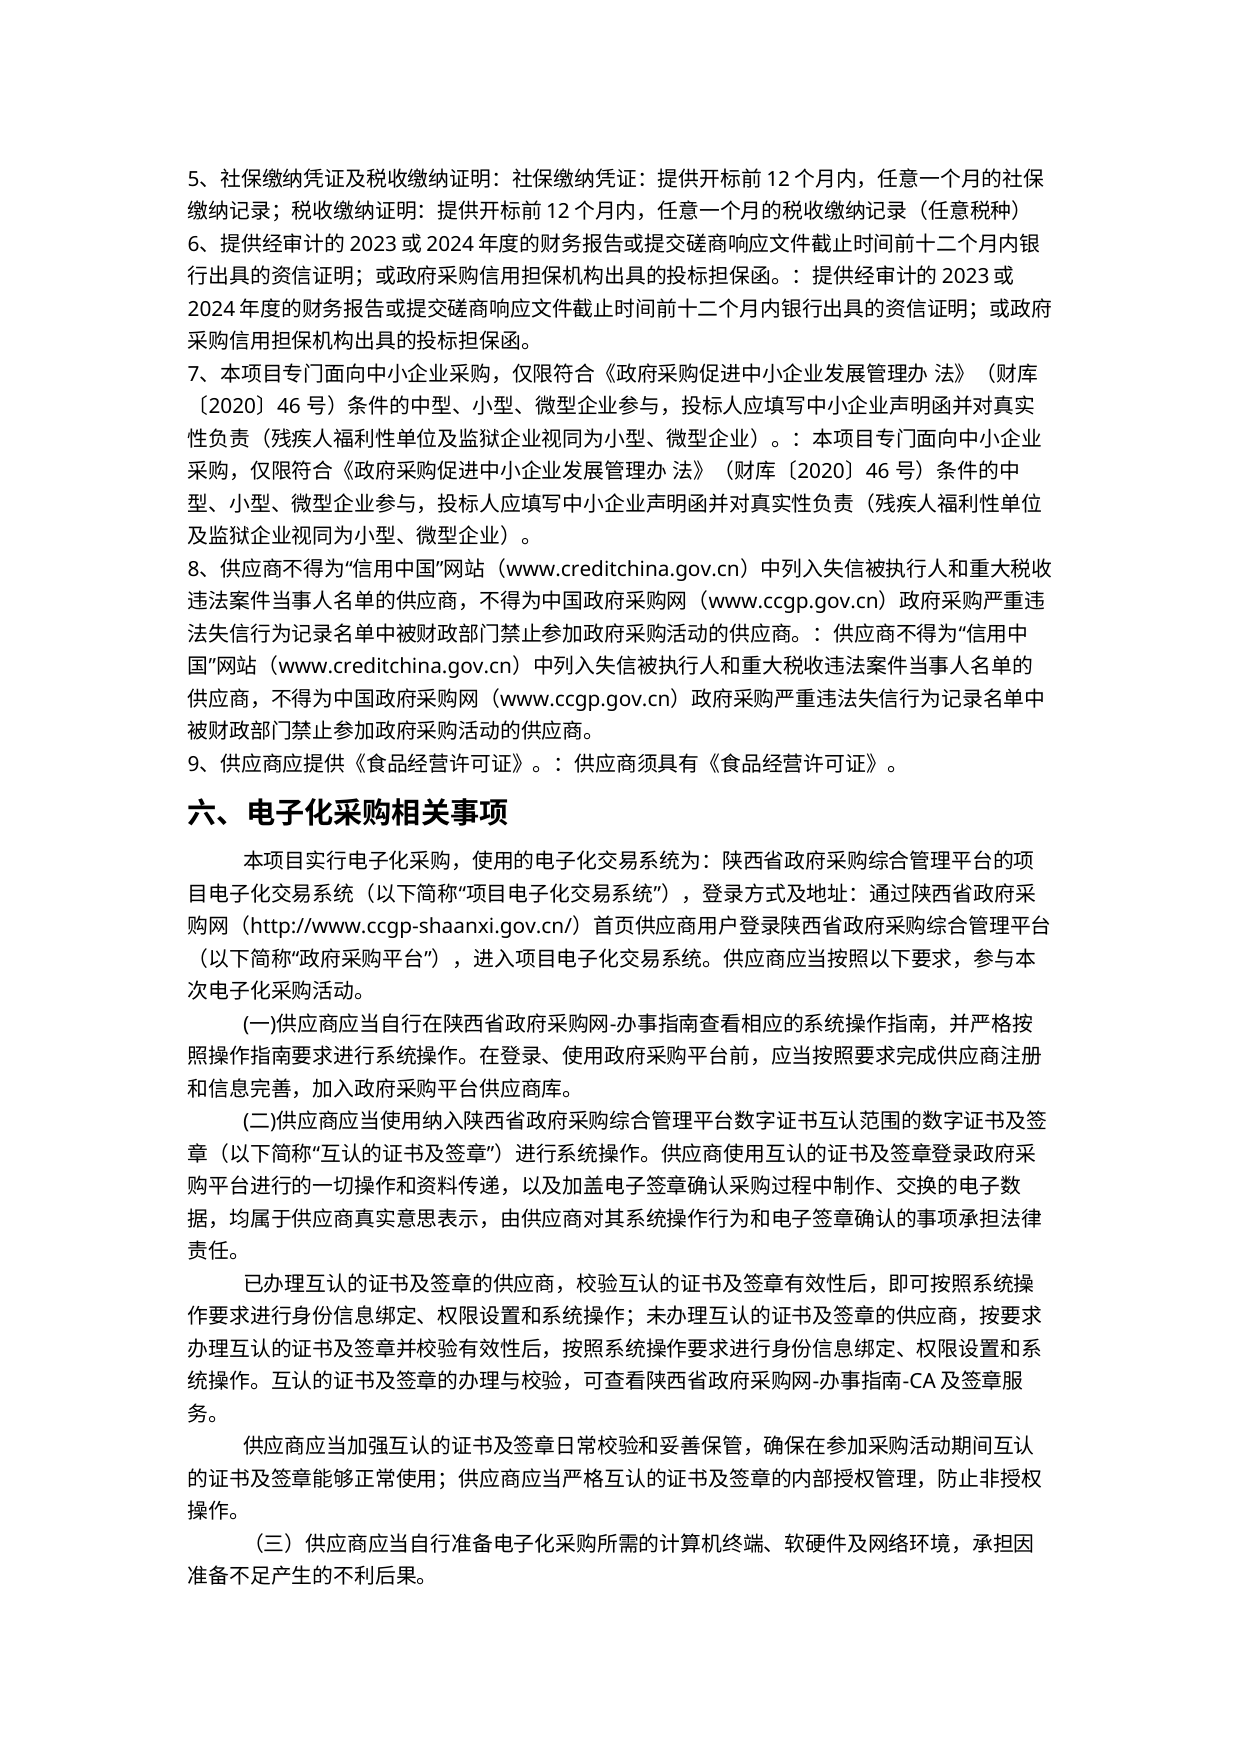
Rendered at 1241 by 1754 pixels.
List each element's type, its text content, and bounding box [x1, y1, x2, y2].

text (一)供应商应当自行在陕西省政府采购网-办事指南查看相应的系统操作指南，并严格按照操作指南要求进行系统操作。在登录、使用政府采购平台前，应当按照要求完成供应商注册和信息完善，加入政府采购平台供应商库。 [187, 1007, 1053, 1104]
text 供应商应当加强互认的证书及签章日常校验和妥善保管，确保在参加采购活动期间互认的证书及签章能够正常使用；供应商应当严格互认的证书及签章的内部授权管理，防止非授权操作。 [187, 1429, 1053, 1527]
text 本项目实行电子化采购，使用的电子化交易系统为：陕西省政府采购综合管理平台的项目电子化交易系统（以下简称“项目电子化交易系统”），登录方式及地址：通过陕西省政府采购网（http://www.ccgp-shaanxi.gov.cn/）首页供应商用户登录陕西省政府采购综合管理平台（以下简称“政府采购平台”），进入项目电子化交易系统。供应商应当按照以下要求，参与本次电子化采购活动。 [187, 844, 1053, 1007]
text 8、供应商不得为“信用中国”网站（www.creditchina.gov.cn）中列入失信被执行人和重大税收违法案件当事人名单的供应商，不得为中国政府采购网（www.ccgp.gov.cn）政府采购严重违法失信行为记录名单中被财政部门禁止参加政府采购活动的供应商。：供应商不得为“信用中国”网站（www.creditchina.gov.cn）中列入失信被执行人和重大税收违法案件当事人名单的供应商，不得为中国政府采购网（www.ccgp.gov.cn）政府采购严重违法失信行为记录名单中被财政部门禁止参加政府采购活动的供应商。 [187, 552, 1053, 747]
text (二)供应商应当使用纳入陕西省政府采购综合管理平台数字证书互认范围的数字证书及签章（以下简称“互认的证书及签章”）进行系统操作。供应商使用互认的证书及签章登录政府采购平台进行的一切操作和资料传递，以及加盖电子签章确认采购过程中制作、交换的电子数据，均属于供应商真实意思表示，由供应商对其系统操作行为和电子签章确认的事项承担法律责任。 [187, 1104, 1053, 1267]
text （三）供应商应当自行准备电子化采购所需的计算机终端、软硬件及网络环境，承担因准备不足产生的不利后果。 [187, 1527, 1053, 1592]
text 7、本项目专门面向中小企业采购，仅限符合《政府采购促进中小企业发展管理办 法》（财库〔2020〕46 号）条件的中型、小型、微型企业参与，投标人应填写中小企业声明函并对真实性负责（残疾人福利性单位及监狱企业视同为小型、微型企业）。：本项目专门面向中小企业采购，仅限符合《政府采购促进中小企业发展管理办 法》（财库〔2020〕46 号）条件的中型、小型、微型企业参与，投标人应填写中小企业声明函并对真实性负责（残疾人福利性单位及监狱企业视同为小型、微型企业）。 [187, 357, 1053, 552]
text 9、供应商应提供《食品经营许可证》。：供应商须具有《食品经营许可证》。 [187, 747, 1053, 779]
text 六、电子化采购相关事项 [187, 779, 1053, 844]
text 已办理互认的证书及签章的供应商，校验互认的证书及签章有效性后，即可按照系统操作要求进行身份信息绑定、权限设置和系统操作；未办理互认的证书及签章的供应商，按要求办理互认的证书及签章并校验有效性后，按照系统操作要求进行身份信息绑定、权限设置和系统操作。互认的证书及签章的办理与校验，可查看陕西省政府采购网-办事指南-CA及签章服务。 [187, 1267, 1053, 1429]
text 5、社保缴纳凭证及税收缴纳证明：社保缴纳凭证：提供开标前12个月内，任意一个月的社保缴纳记录；税收缴纳证明：提供开标前12个月内，任意一个月的税收缴纳记录（任意税种） [187, 162, 1053, 227]
text 6、提供经审计的2023或2024年度的财务报告或提交磋商响应文件截止时间前十二个月内银行出具的资信证明；或政府采购信用担保机构出具的投标担保函。：提供经审计的2023或2024年度的财务报告或提交磋商响应文件截止时间前十二个月内银行出具的资信证明；或政府采购信用担保机构出具的投标担保函。 [187, 227, 1053, 357]
